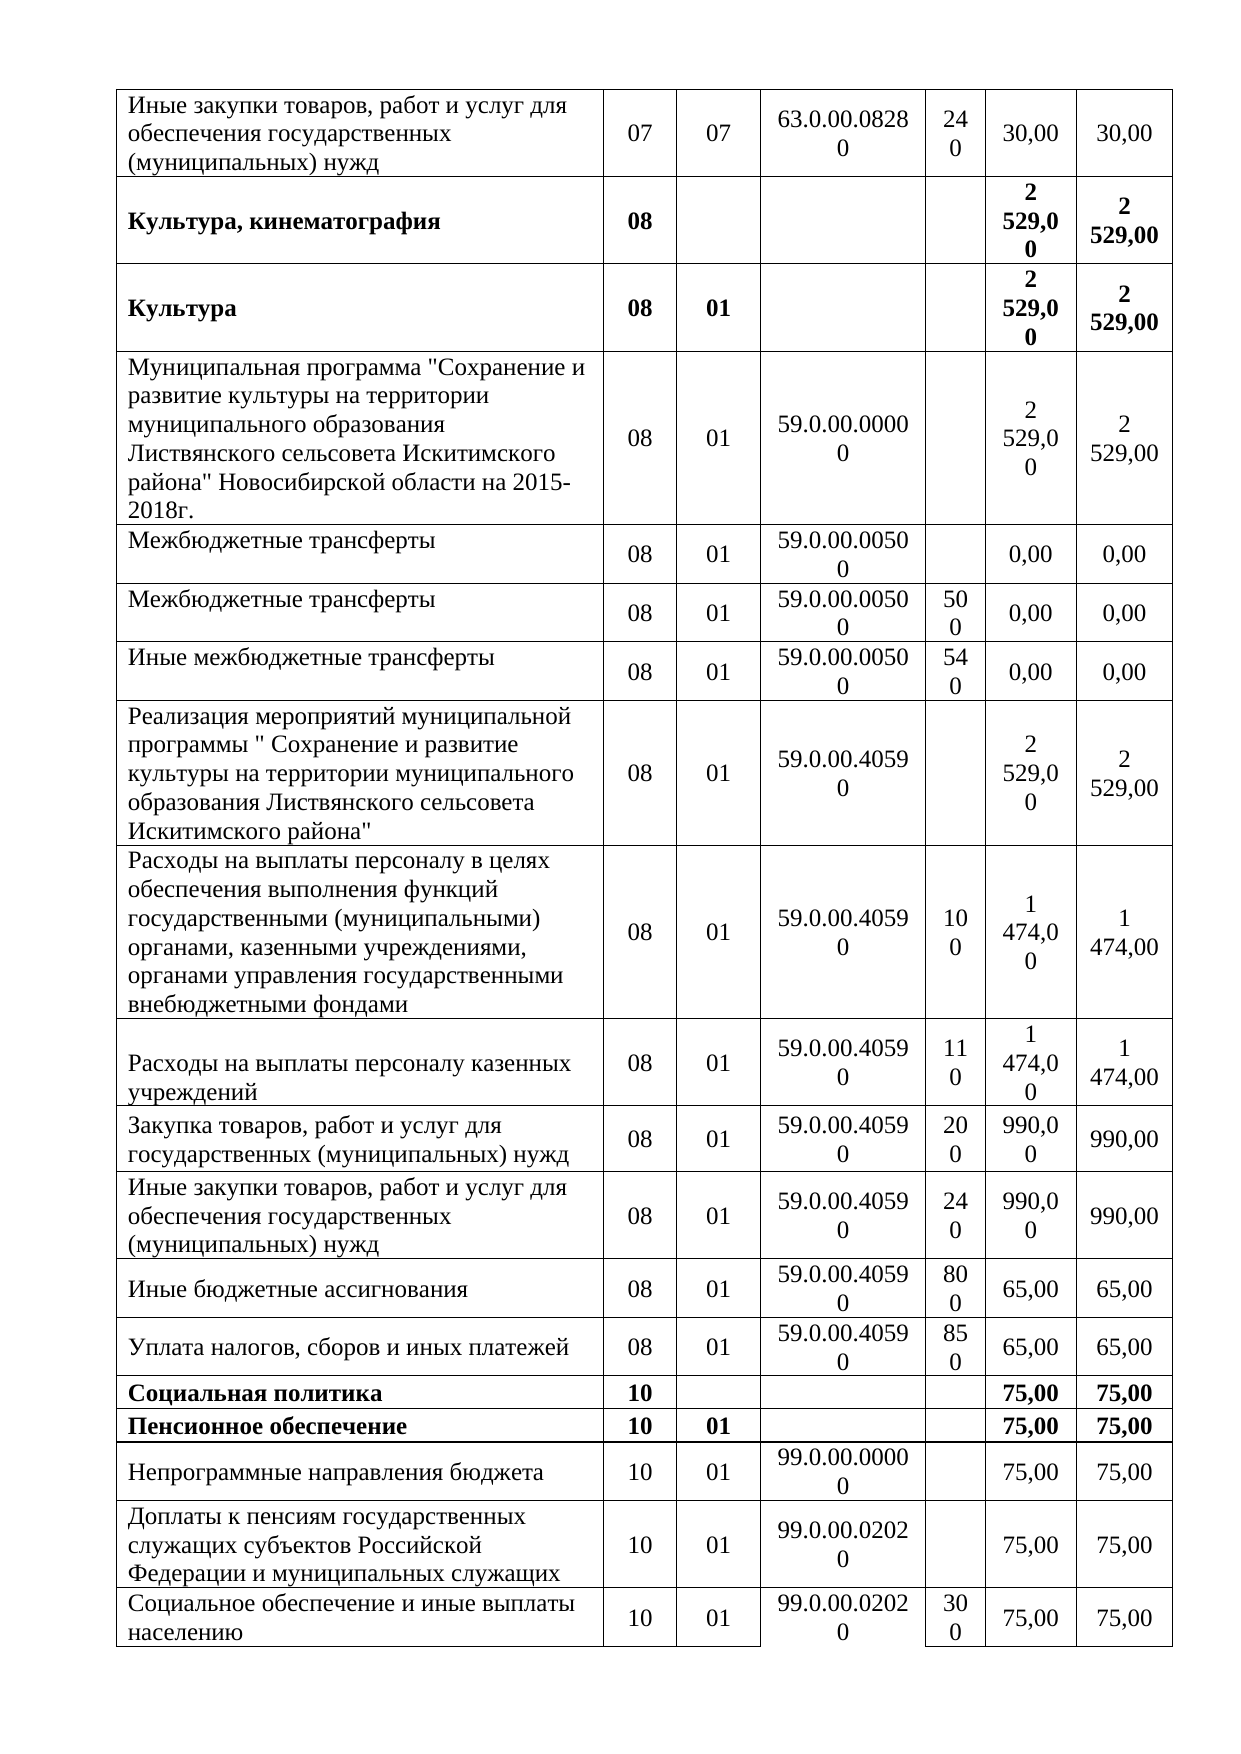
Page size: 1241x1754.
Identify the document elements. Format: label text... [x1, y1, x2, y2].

table_cell 01 [677, 264, 760, 351]
table_cell Социальная политика [117, 1376, 603, 1408]
table_cell 01 [677, 1501, 760, 1587]
table_cell 2 529,00 [1077, 177, 1172, 263]
table_cell 08 [604, 1172, 676, 1258]
table_cell Муниципальная программа "Сохранение и развитие культуры на территории муниципального образования Листвянского сельсовета Искитимского района" Новосибирской области на 2015-2018г. [117, 352, 603, 524]
table_cell Иные межбюджетные трансферты [117, 642, 603, 700]
table_cell 1 474,00 [1077, 846, 1172, 1018]
table_cell 59.0.00.00500 [761, 525, 925, 583]
table_cell Закупка товаров, работ и услуг для государственных (муниципальных) нужд [117, 1106, 603, 1171]
table_cell 01 [677, 701, 760, 844]
table_cell 08 [604, 1106, 676, 1171]
table_cell 01 [677, 525, 760, 583]
table_cell Доплаты к пенсиям государственных служащих субъектов Российской Федерации и муниципальных служащих [117, 1501, 603, 1587]
table_cell [926, 352, 985, 524]
table_cell [761, 1409, 925, 1441]
table_cell 100 [926, 846, 985, 1018]
table_cell 30,00 [1077, 90, 1172, 176]
table_cell 30,00 [986, 90, 1076, 176]
table_cell 2 529,00 [1077, 701, 1172, 844]
table_cell 59.0.00.40590 [761, 701, 925, 844]
table_cell 540 [926, 642, 985, 700]
table_cell [926, 701, 985, 844]
table_cell 08 [604, 525, 676, 583]
table_cell 59.0.00.00000 [761, 352, 925, 524]
table_cell 75,00 [986, 1501, 1076, 1587]
table_cell 800 [926, 1259, 985, 1317]
table_cell Культура [117, 264, 603, 351]
table_cell 01 [677, 1443, 760, 1500]
table_cell 0,00 [1077, 642, 1172, 700]
table_cell Непрограммные направления бюджета [117, 1443, 603, 1500]
table_cell [926, 1443, 985, 1500]
table_cell 850 [926, 1318, 985, 1375]
table_cell 990,00 [986, 1172, 1076, 1258]
table_cell 59.0.00.40590 [761, 1019, 925, 1105]
table_cell 08 [604, 846, 676, 1018]
table_cell 08 [604, 177, 676, 263]
table_cell 59.0.00.40590 [761, 1172, 925, 1258]
table_cell 10 [604, 1409, 676, 1441]
table_cell 01 [677, 1172, 760, 1258]
table_cell 01 [677, 1019, 760, 1105]
table_cell 59.0.00.40590 [761, 846, 925, 1018]
table_cell 01 [677, 1588, 760, 1646]
table_cell 08 [604, 1259, 676, 1317]
table_cell [926, 1376, 985, 1408]
table_cell [926, 525, 985, 583]
table_cell Межбюджетные трансферты [117, 584, 603, 641]
table_cell [677, 1376, 760, 1408]
table_cell Иные закупки товаров, работ и услуг для обеспечения государственных (муниципальных) нужд [117, 90, 603, 176]
table_cell 10 [604, 1588, 676, 1646]
table_cell 99.0.00.00000 [761, 1443, 925, 1500]
table_cell 300 [926, 1588, 985, 1646]
table_cell 0,00 [986, 584, 1076, 641]
table_cell 59.0.00.40590 [761, 1318, 925, 1375]
table_cell [926, 1409, 985, 1441]
table_cell 01 [677, 642, 760, 700]
table_cell 59.0.00.40590 [761, 1259, 925, 1317]
table_cell Иные бюджетные ассигнования [117, 1259, 603, 1317]
table_cell [761, 1376, 925, 1408]
table_cell 65,00 [986, 1259, 1076, 1317]
table_cell 01 [677, 1259, 760, 1317]
table_cell 2 529,00 [986, 177, 1076, 263]
table_cell 65,00 [986, 1318, 1076, 1375]
table_cell 0,00 [1077, 525, 1172, 583]
table_cell 2 529,00 [986, 264, 1076, 351]
table_cell Иные закупки товаров, работ и услуг для обеспечения государственных (муниципальных) нужд [117, 1172, 603, 1258]
table_cell Уплата налогов, сборов и иных платежей [117, 1318, 603, 1375]
table_cell 59.0.00.40590 [761, 1106, 925, 1171]
table_cell 240 [926, 1172, 985, 1258]
table_cell 75,00 [1077, 1501, 1172, 1587]
table_cell 1 474,00 [1077, 1019, 1172, 1105]
table_cell 07 [677, 90, 760, 176]
table_cell Реализация мероприятий муниципальной программы " Сохранение и развитие культуры на территории муниципального образования Листвянского сельсовета Искитимского района" [117, 701, 603, 844]
table_cell 75,00 [986, 1588, 1076, 1646]
table_cell 500 [926, 584, 985, 641]
table_cell 01 [677, 846, 760, 1018]
table_cell 75,00 [1077, 1409, 1172, 1441]
table_cell [926, 1501, 985, 1587]
table_cell Межбюджетные трансферты [117, 525, 603, 583]
table_cell 240 [926, 90, 985, 176]
table_cell 990,00 [986, 1106, 1076, 1171]
table_cell 10 [604, 1443, 676, 1500]
table_cell 08 [604, 264, 676, 351]
table_cell 2 529,00 [1077, 264, 1172, 351]
table_cell 01 [677, 1409, 760, 1441]
table_cell 59.0.00.00500 [761, 584, 925, 641]
table_cell 08 [604, 642, 676, 700]
table_cell 08 [604, 352, 676, 524]
table_cell 01 [677, 1318, 760, 1375]
table_cell 990,00 [1077, 1106, 1172, 1171]
table_cell 2 529,00 [986, 701, 1076, 844]
table_cell 2 529,00 [986, 352, 1076, 524]
table_cell 75,00 [986, 1376, 1076, 1408]
table_cell 2 529,00 [1077, 352, 1172, 524]
table_cell 75,00 [986, 1443, 1076, 1500]
table_cell 1 474,00 [986, 1019, 1076, 1105]
table_cell 99.0.00.02020 [761, 1588, 925, 1646]
table_cell [677, 177, 760, 263]
table_cell Социальное обеспечение и иные выплаты населению [117, 1588, 603, 1646]
table_cell 08 [604, 701, 676, 844]
table_cell 75,00 [1077, 1443, 1172, 1500]
table_cell 0,00 [986, 642, 1076, 700]
table_cell 990,00 [1077, 1172, 1172, 1258]
table_cell 01 [677, 352, 760, 524]
table_cell 75,00 [986, 1409, 1076, 1441]
table_cell 99.0.00.02020 [761, 1501, 925, 1587]
table_cell [761, 264, 925, 351]
table_cell 10 [604, 1376, 676, 1408]
table_cell 0,00 [986, 525, 1076, 583]
table_cell Культура, кинематография [117, 177, 603, 263]
table_cell Пенсионное обеспечение [117, 1409, 603, 1441]
table_cell 59.0.00.00500 [761, 642, 925, 700]
table_cell 0,00 [1077, 584, 1172, 641]
table_cell 08 [604, 1318, 676, 1375]
table_cell [926, 177, 985, 263]
table_cell Расходы на выплаты персоналу в целях обеспечения выполнения функций государственными (муниципальными) органами, казенными учреждениями, органами управления государственными внебюджетными фондами [117, 846, 603, 1018]
table_cell 08 [604, 584, 676, 641]
table_cell 1 474,00 [986, 846, 1076, 1018]
table_cell 200 [926, 1106, 985, 1171]
table_cell 01 [677, 1106, 760, 1171]
table_cell [761, 177, 925, 263]
table_cell Расходы на выплаты персоналу казенных учреждений [117, 1019, 603, 1105]
table_cell 10 [604, 1501, 676, 1587]
table_cell 01 [677, 584, 760, 641]
table_cell 63.0.00.08280 [761, 90, 925, 176]
table_cell 110 [926, 1019, 985, 1105]
table_cell 65,00 [1077, 1259, 1172, 1317]
table_cell 65,00 [1077, 1318, 1172, 1375]
table_cell 75,00 [1077, 1376, 1172, 1408]
table_cell 07 [604, 90, 676, 176]
table_cell 08 [604, 1019, 676, 1105]
table_cell 75,00 [1077, 1588, 1172, 1646]
table_cell [926, 264, 985, 351]
